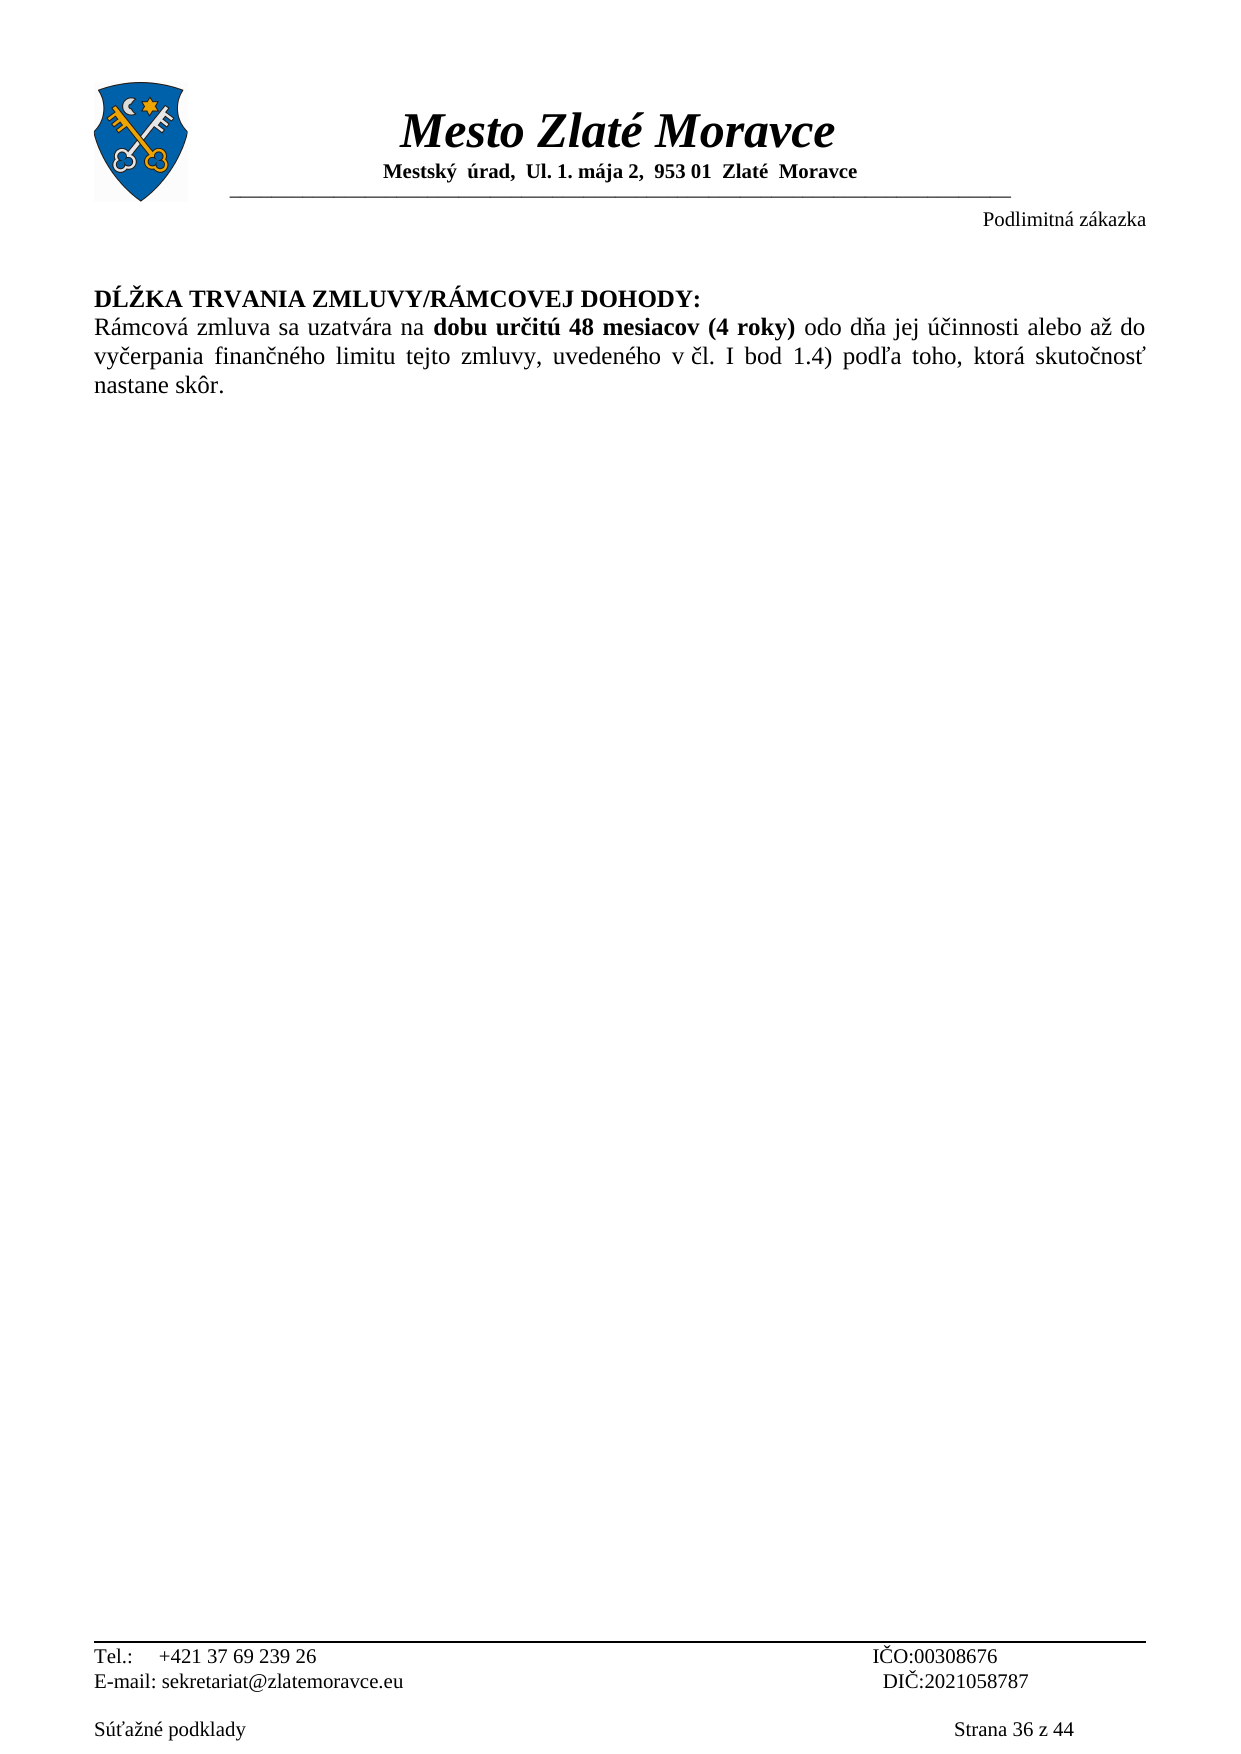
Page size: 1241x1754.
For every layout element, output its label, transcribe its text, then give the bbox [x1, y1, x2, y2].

picture [93, 82, 188, 202]
text DĹŽKA TRVANIA ZMLUVY/RÁMCOVEJ DOHODY: [94, 284, 1146, 312]
text Rámcová zmluva sa uzatvára na dobu určitú 48 mesiacov (4 roky) odo dňa jej účinnosti alebo až do vyčerpania finančného limitu tejto zmluvy, uvedeného v čl. I bod 1.4) podľa toho, ktorá skutočnosť nastane skôr. [94, 312, 1146, 399]
